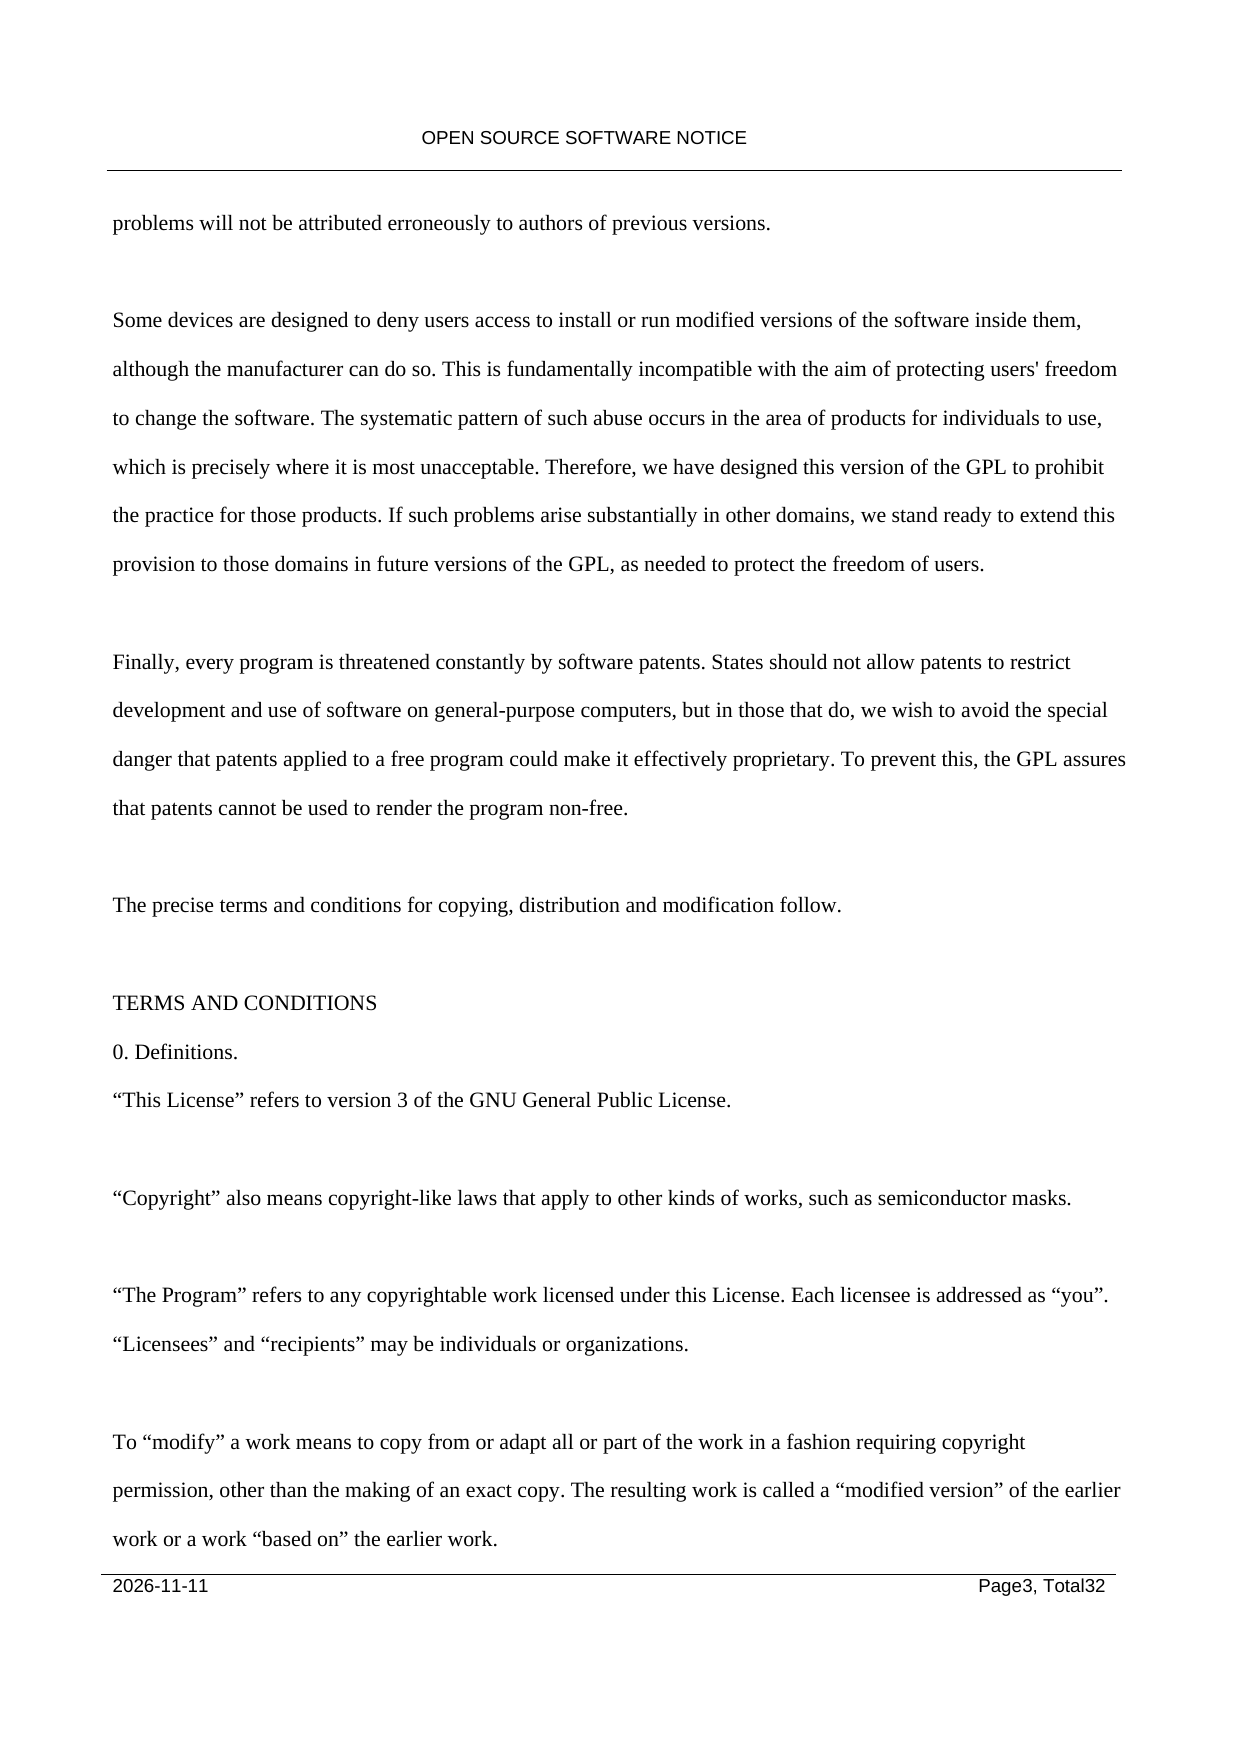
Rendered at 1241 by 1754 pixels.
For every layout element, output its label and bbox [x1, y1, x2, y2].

text [112, 206, 1128, 1555]
